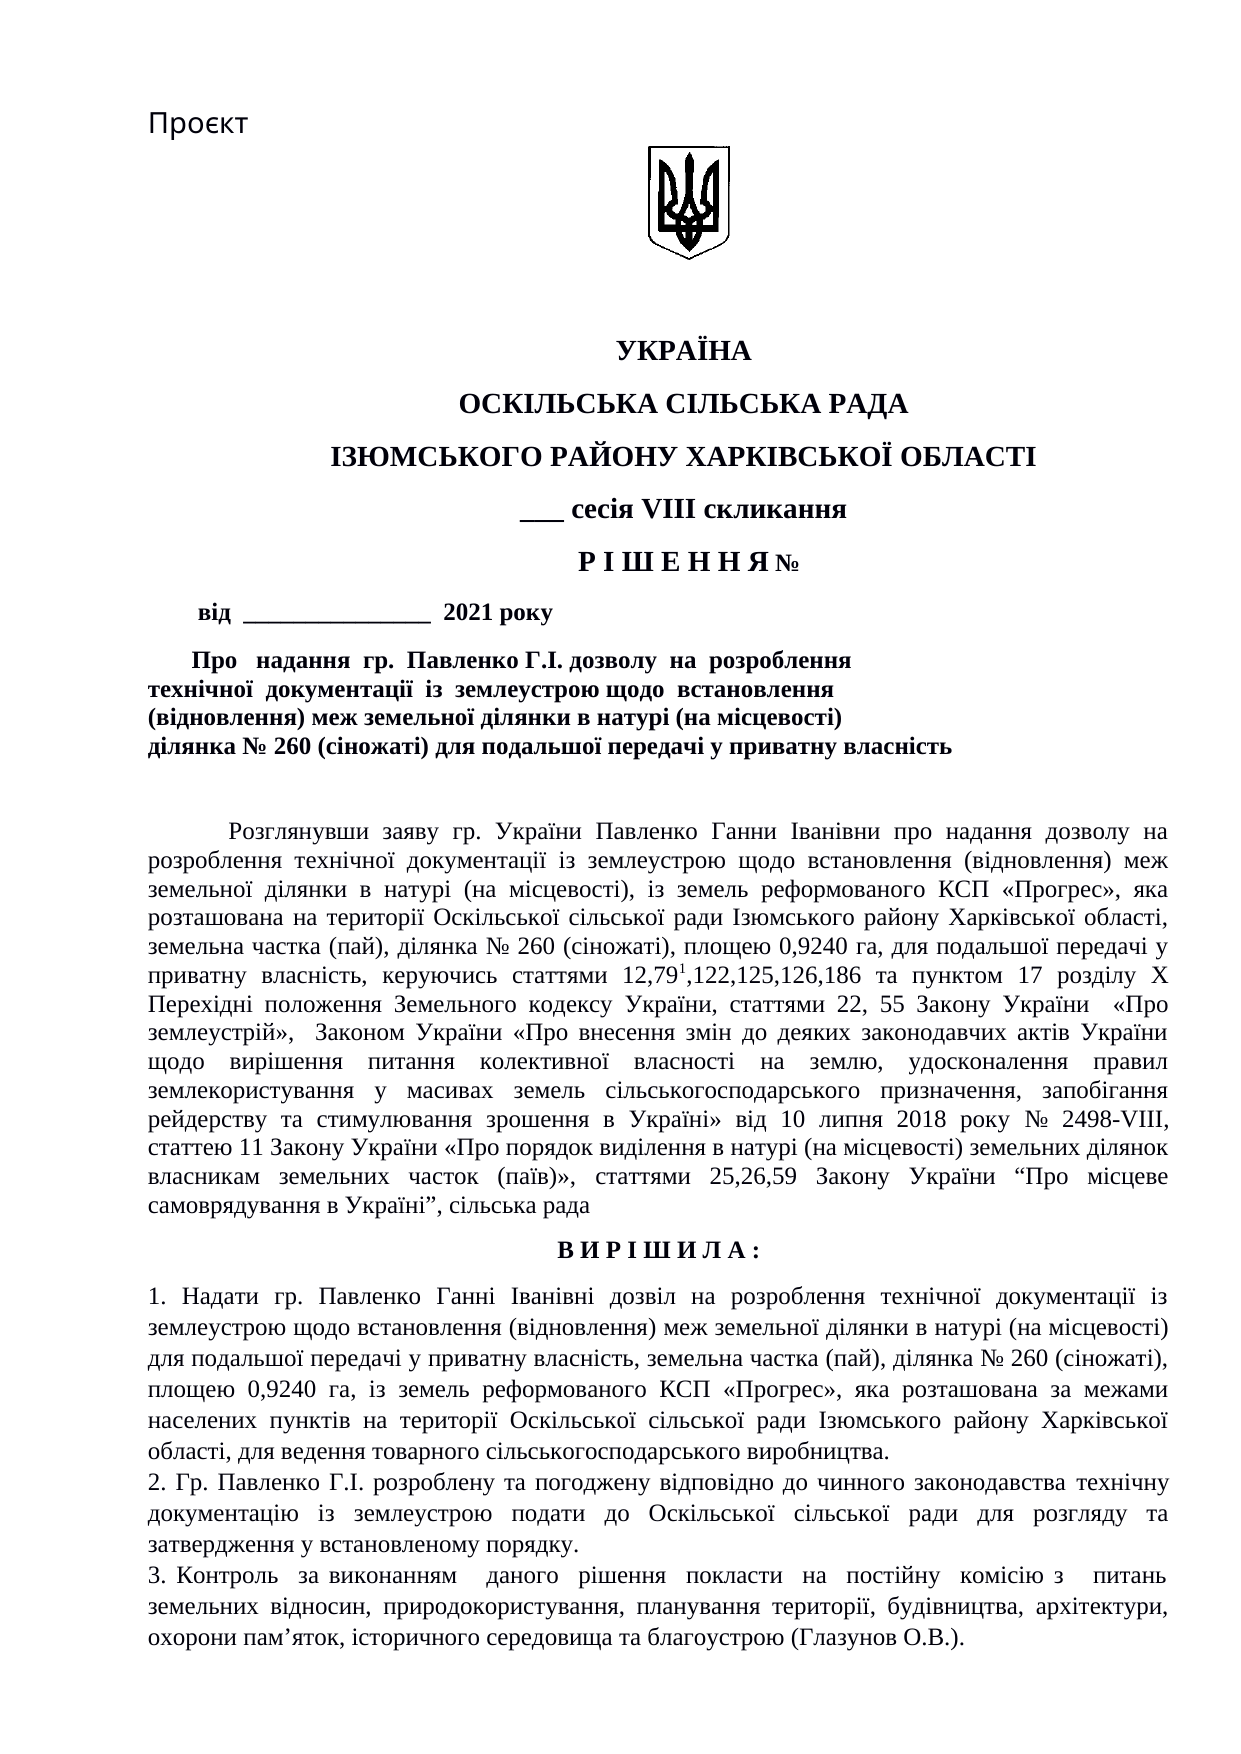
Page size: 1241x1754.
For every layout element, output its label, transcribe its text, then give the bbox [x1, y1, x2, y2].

text УКРАЇНА [198, 333, 1169, 367]
text Проєкт [148, 59, 1169, 142]
text ___ сесія VІІІ скликання [198, 492, 1169, 525]
text ІЗЮМСЬКОГО РАЙОНУ ХАРКІВСЬКОЇ ОБЛАСТІ [198, 439, 1169, 472]
picture [610, 144, 775, 296]
text Про надання гр. Павленко Г.І. дозволу на розроблення технічної документації із землеустрою щодо встановлення (відновлення) меж земельної ділянки в натурі (на місцевості) [148, 645, 1169, 731]
text ОСКІЛЬСЬКА СІЛЬСЬКА РАДА [198, 386, 1169, 419]
text 3. Контроль за виконанням даного рішення покласти на постійну комісію з питань земельних відносин, природокористування, планування території, будівництва, архітектури, охорони пам’яток, історичного середовища та благоустрою (Глазунов О.В.). [148, 1560, 1169, 1651]
text 2. Гр. Павленко Г.І. розроблену та погоджену відповідно до чинного законодавства технічну документацію із землеустрою подати до Оскільської сільської ради для розгляду та затвердження у встановленому порядку. [148, 1467, 1169, 1558]
text від _______________ 2021 року [198, 597, 1169, 626]
text ділянка № 260 (сіножаті) для подальшої передачі у приватну власність [148, 731, 1169, 760]
text В И Р І Ш И Л А : [148, 1235, 1169, 1264]
text 1. Надати гр. Павленко Ганні Іванівні дозвіл на розроблення технічної документації із землеустрою щодо встановлення (відновлення) меж земельної ділянки в натурі (на місцевості) для подальшої передачі у приватну власність, земельна частка (пай), ділянка № 260 (сіножаті), площею 0,9240 га, із земель реформованого КСП «Прогрес», яка розташована за межами населених пунктів на території Оскільської сільської ради Ізюмського району Харківської області, для ведення товарного сільськогосподарського виробництва. [148, 1281, 1169, 1465]
text Р І Ш Е Н Н Я № [148, 544, 1169, 578]
text Розглянувши заяву гр. України Павленко Ганни Іванівни про надання дозволу на розроблення технічної документації із землеустрою щодо встановлення (відновлення) меж земельної ділянки в натурі (на місцевості), із земель реформованого КСП «Прогрес», яка розташована на території Оскільської сільської ради Ізюмського району Харківської області, земельна частка (пай), ділянка № 260 (сіножаті), площею 0,9240 га, для подальшої передачі у приватну власність, керуючись статтями 12,791,122,125,126,186 та пунктом 17 розділу Х Перехідні положення Земельного кодексу України, статтями 22, 55 Закону України «Про землеустрій», Законом України «Про внесення змін до деяких законодавчих актів України щодо вирішення питання колективної власності на землю, удосконалення правил землекористування у масивах земель сільськогосподарського призначення, запобігання рейдерству та стимулювання зрошення в Україні» від 10 липня 2018 року № 2498-VIII, статтею 11 Закону України «Про порядок виділення в натурі (на місцевості) земельних ділянок власникам земельних часток (паїв)», статтями 25,26,59 Закону України “Про місцеве самоврядування в Україні”, сільська рада [148, 816, 1169, 1219]
